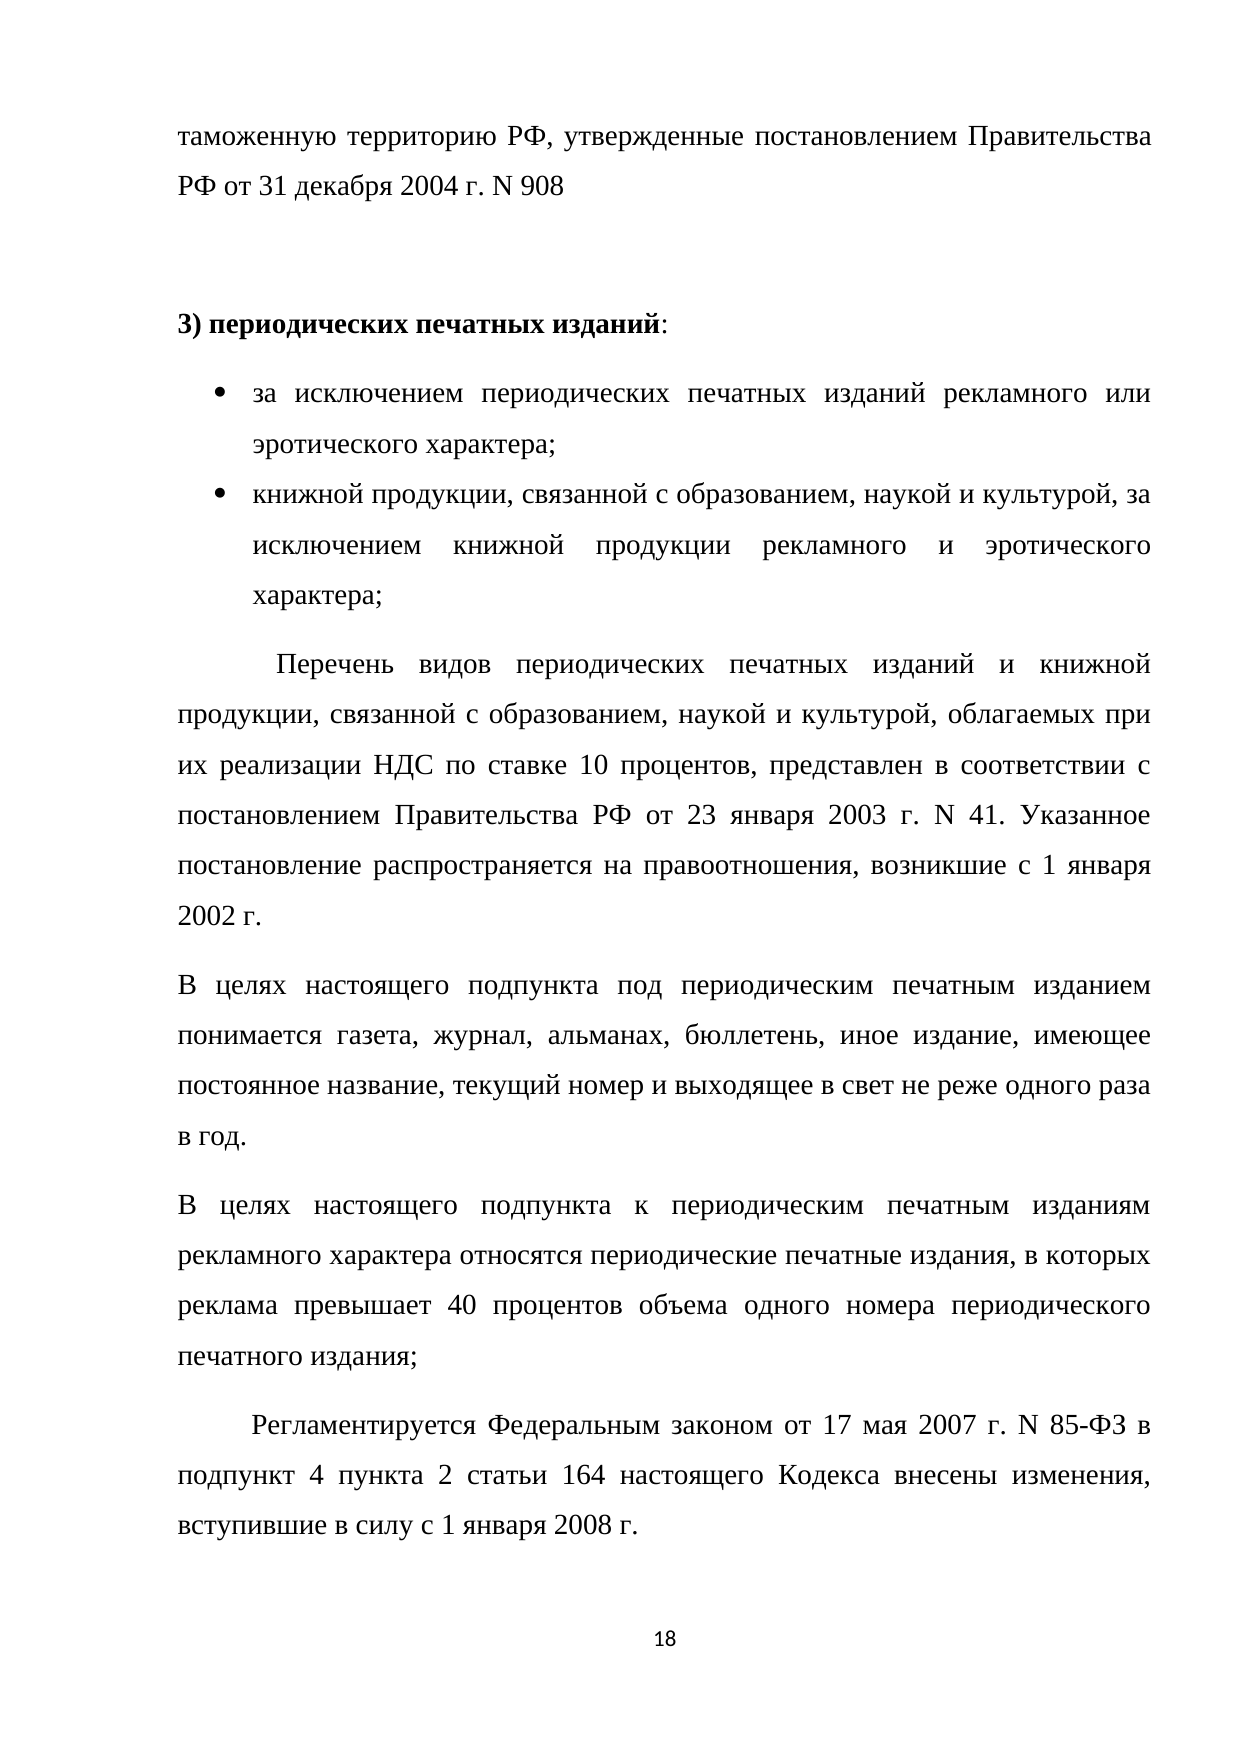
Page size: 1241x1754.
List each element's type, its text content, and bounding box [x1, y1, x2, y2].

list книжной продукции, связанной с образованием, наукой и культурой, за исключением книжной продукции рекламного и эротического характера; [215, 476, 1152, 611]
text 3) периодических печатных изданий: [177, 307, 1152, 340]
text В целях настоящего подпункта под периодическим печатным изданием понимается газета, журнал, альманах, бюллетень, иное издание, имеющее постоянное название, текущий номер и выходящее в свет не реже одного раза в год. [177, 967, 1152, 1151]
text Регламентируется Федеральным законом от 17 мая 2007 г. N 85-ФЗ в подпункт 4 пункта 2 статьи 164 настоящего Кодекса внесены изменения, вступившие в силу с 1 января 2008 г. [177, 1407, 1152, 1541]
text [177, 118, 1152, 202]
text Перечень видов периодических печатных изданий и книжной продукции, связанной с образованием, наукой и культурой, облагаемых при их реализации НДС по ставке 10 процентов, представлен в соответствии с постановлением Правительства РФ от 23 января 2003 г. N 41. Указанное постановление распространяется на правоотношения, возникшие с 1 января 2002 г. [177, 646, 1152, 931]
list за исключением периодических печатных изданий рекламного или эротического характера; [215, 376, 1152, 459]
text В целях настоящего подпункта к периодическим печатным изданиям рекламного характера относятся периодические печатные издания, в которых реклама превышает 40 процентов объема одного номера периодического печатного издания; [177, 1187, 1152, 1371]
